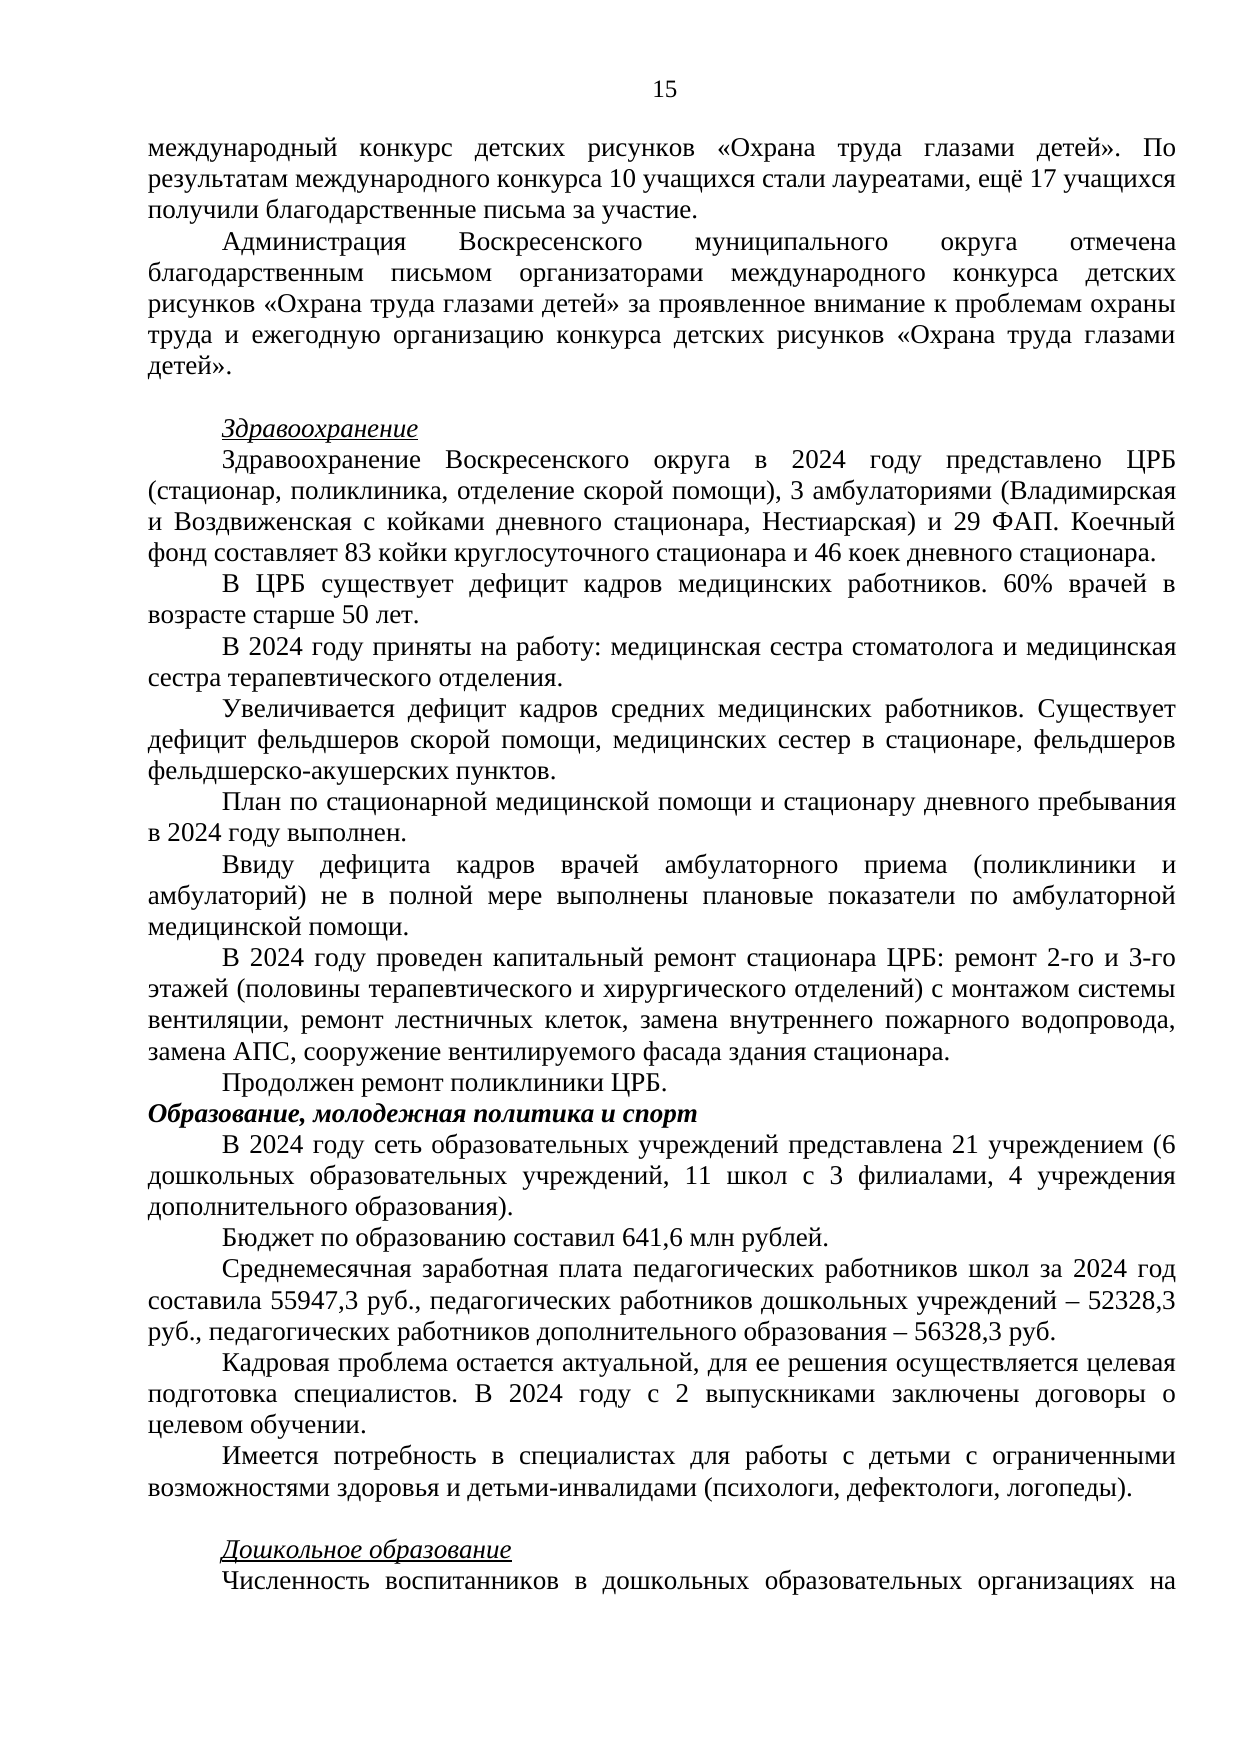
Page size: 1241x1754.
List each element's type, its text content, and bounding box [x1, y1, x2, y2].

text Кадровая проблема остается актуальной, для ее решения осуществляется целевая подготовка специалистов. В 2024 году с 2 выпускниками заключены договоры о целевом обучении. [148, 1346, 1177, 1439]
text План по стационарной медицинской помощи и стационару дневного пребывания в 2024 году выполнен. [148, 785, 1177, 848]
text Среднемесячная заработная плата педагогических работников школ за 2024 год составила 55947,3 руб., педагогических работников дошкольных учреждений – 52328,3 руб., педагогических работников дополнительного образования – 56328,3 руб. [148, 1253, 1177, 1346]
text В 2024 году приняты на работу: медицинская сестра стоматолога и медицинская сестра терапевтического отделения. [148, 630, 1177, 692]
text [148, 131, 1177, 225]
text Увеличивается дефицит кадров средних медицинских работников. Существует дефицит фельдшеров скорой помощи, медицинских сестер в стационаре, фельдшеров фельдшерско-акушерских пунктов. [148, 692, 1177, 785]
text Ввиду дефицита кадров врачей амбулаторного приема (поликлиники и амбулаторий) не в полной мере выполнены плановые показатели по амбулаторной медицинской помощи. [148, 848, 1177, 941]
text Бюджет по образованию составил 641,6 млн рублей. [148, 1221, 1177, 1253]
text Администрация Воскресенского муниципального округа отмечена благодарственным письмом организаторами международного конкурса детских рисунков «Охрана труда глазами детей» за проявленное внимание к проблемам охраны труда и ежегодную организацию конкурса детских рисунков «Охрана труда глазами детей». [148, 225, 1177, 381]
text Продолжен ремонт поликлиники ЦРБ. [148, 1066, 1177, 1097]
text Здравоохранение [148, 412, 1181, 443]
text В 2024 году сеть образовательных учреждений представлена 21 учреждением (6 дошкольных образовательных учреждений, 11 школ с 3 филиалами, 4 учреждения дополнительного образования). [148, 1128, 1177, 1221]
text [148, 1564, 1177, 1595]
subtitle Образование, молодежная политика и спорт [148, 1097, 1181, 1128]
text Дошкольное образование [148, 1533, 1177, 1564]
text Здравоохранение Воскресенского округа в 2024 году представлено ЦРБ (стационар, поликлиника, отделение скорой помощи), 3 амбулаториями (Владимирская и Воздвиженская с койками дневного стационара, Нестиарская) и 29 ФАП. Коечный фонд составляет 83 койки круглосуточного стационара и 46 коек дневного стационара. [148, 443, 1177, 567]
text Имеется потребность в специалистах для работы с детьми с ограниченными возможностями здоровья и детьми-инвалидами (психологи, дефектологи, логопеды). [148, 1439, 1177, 1502]
text В 2024 году проведен капитальный ремонт стационара ЦРБ: ремонт 2-го и 3-го этажей (половины терапевтического и хирургического отделений) с монтажом системы вентиляции, ремонт лестничных клеток, замена внутреннего пожарного водопровода, замена АПС, сооружение вентилируемого фасада здания стационара. [148, 941, 1177, 1066]
text В ЦРБ существует дефицит кадров медицинских работников. 60% врачей в возрасте старше 50 лет. [148, 567, 1177, 630]
